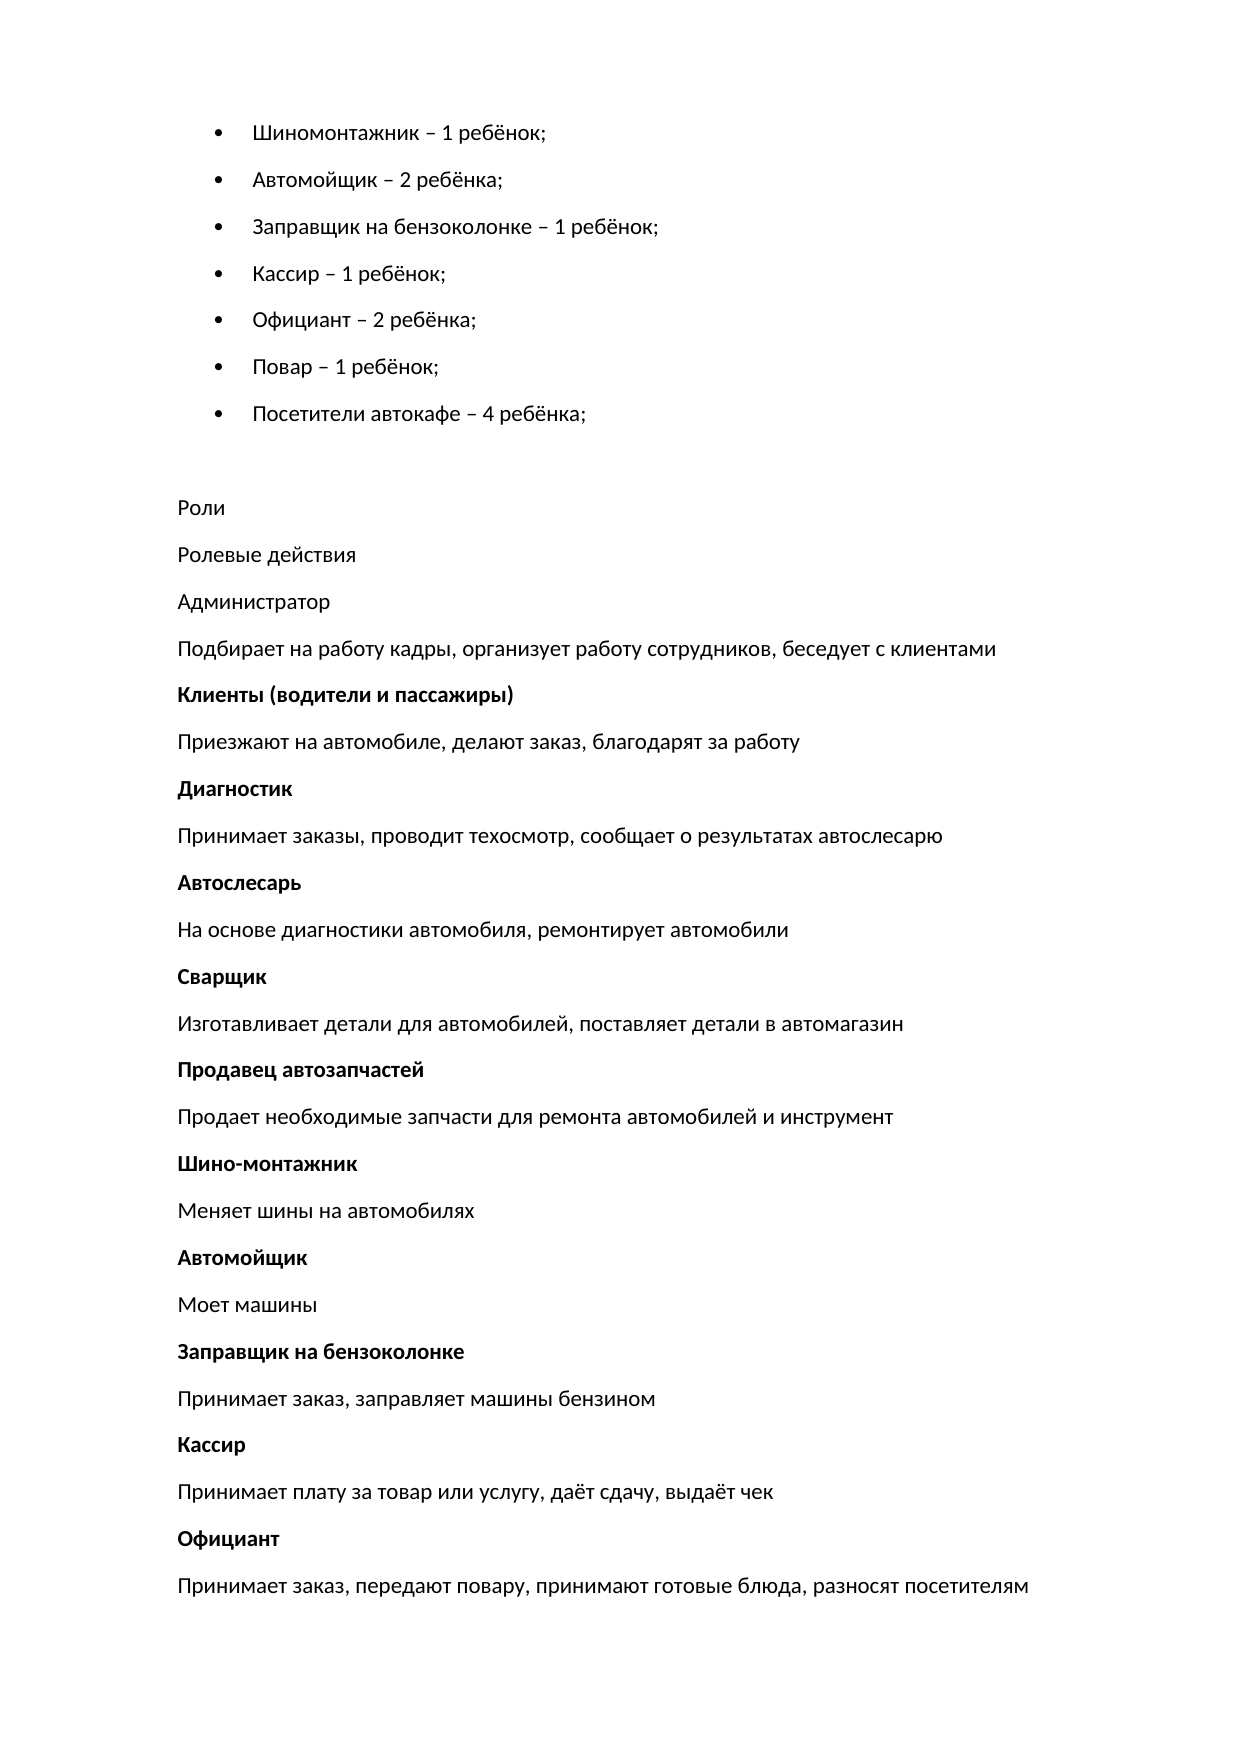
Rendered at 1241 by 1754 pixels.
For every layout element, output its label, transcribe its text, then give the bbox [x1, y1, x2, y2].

text Заправщик на бензоколонке [177, 1337, 1152, 1365]
text Принимает заказ, заправляет машины бензином [177, 1384, 1152, 1412]
text Изготавливает детали для автомобилей, поставляет детали в автомагазин [177, 1009, 1152, 1037]
text Ролевые действия [177, 540, 1152, 568]
list Заправщик на бензоколонке – 1 ребёнок; [215, 212, 1152, 240]
text Продает необходимые запчасти для ремонта автомобилей и инструмент [177, 1102, 1152, 1131]
text Шино-монтажник [177, 1149, 1152, 1177]
text Клиенты (водители и пассажиры) [177, 681, 1152, 709]
text Официант [177, 1524, 1152, 1552]
text Сварщик [177, 962, 1152, 990]
text Роли [177, 493, 1152, 521]
text Моет машины [177, 1290, 1152, 1318]
list Посетители автокафе – 4 ребёнка; [215, 399, 1152, 427]
text Приезжают на автомобиле, делают заказ, благодарят за работу [177, 727, 1152, 756]
list Автомойщик – 2 ребёнка; [215, 165, 1152, 193]
text Диагностик [177, 774, 1152, 802]
list Кассир – 1 ребёнок; [215, 259, 1152, 287]
text Меняет шины на автомобилях [177, 1196, 1152, 1224]
text Администратор [177, 587, 1152, 615]
list Официант – 2 ребёнка; [215, 306, 1152, 334]
text Принимает заказ, передают повару, принимают готовые блюда, разносят посетителям [177, 1571, 1152, 1599]
text Принимает плату за товар или услугу, даёт сдачу, выдаёт чек [177, 1477, 1152, 1506]
text Принимает заказы, проводит техосмотр, сообщает о результатах автослесарю [177, 821, 1152, 849]
text Подбирает на работу кадры, организует работу сотрудников, беседует с клиентами [177, 634, 1152, 662]
list Шиномонтажник – 1 ребёнок; [215, 118, 1152, 146]
text На основе диагностики автомобиля, ремонтирует автомобили [177, 915, 1152, 943]
text Автомойщик [177, 1243, 1152, 1271]
list Повар – 1 ребёнок; [215, 352, 1152, 381]
text Продавец автозапчастей [177, 1056, 1152, 1084]
text Кассир [177, 1431, 1152, 1459]
text Автослесарь [177, 868, 1152, 896]
